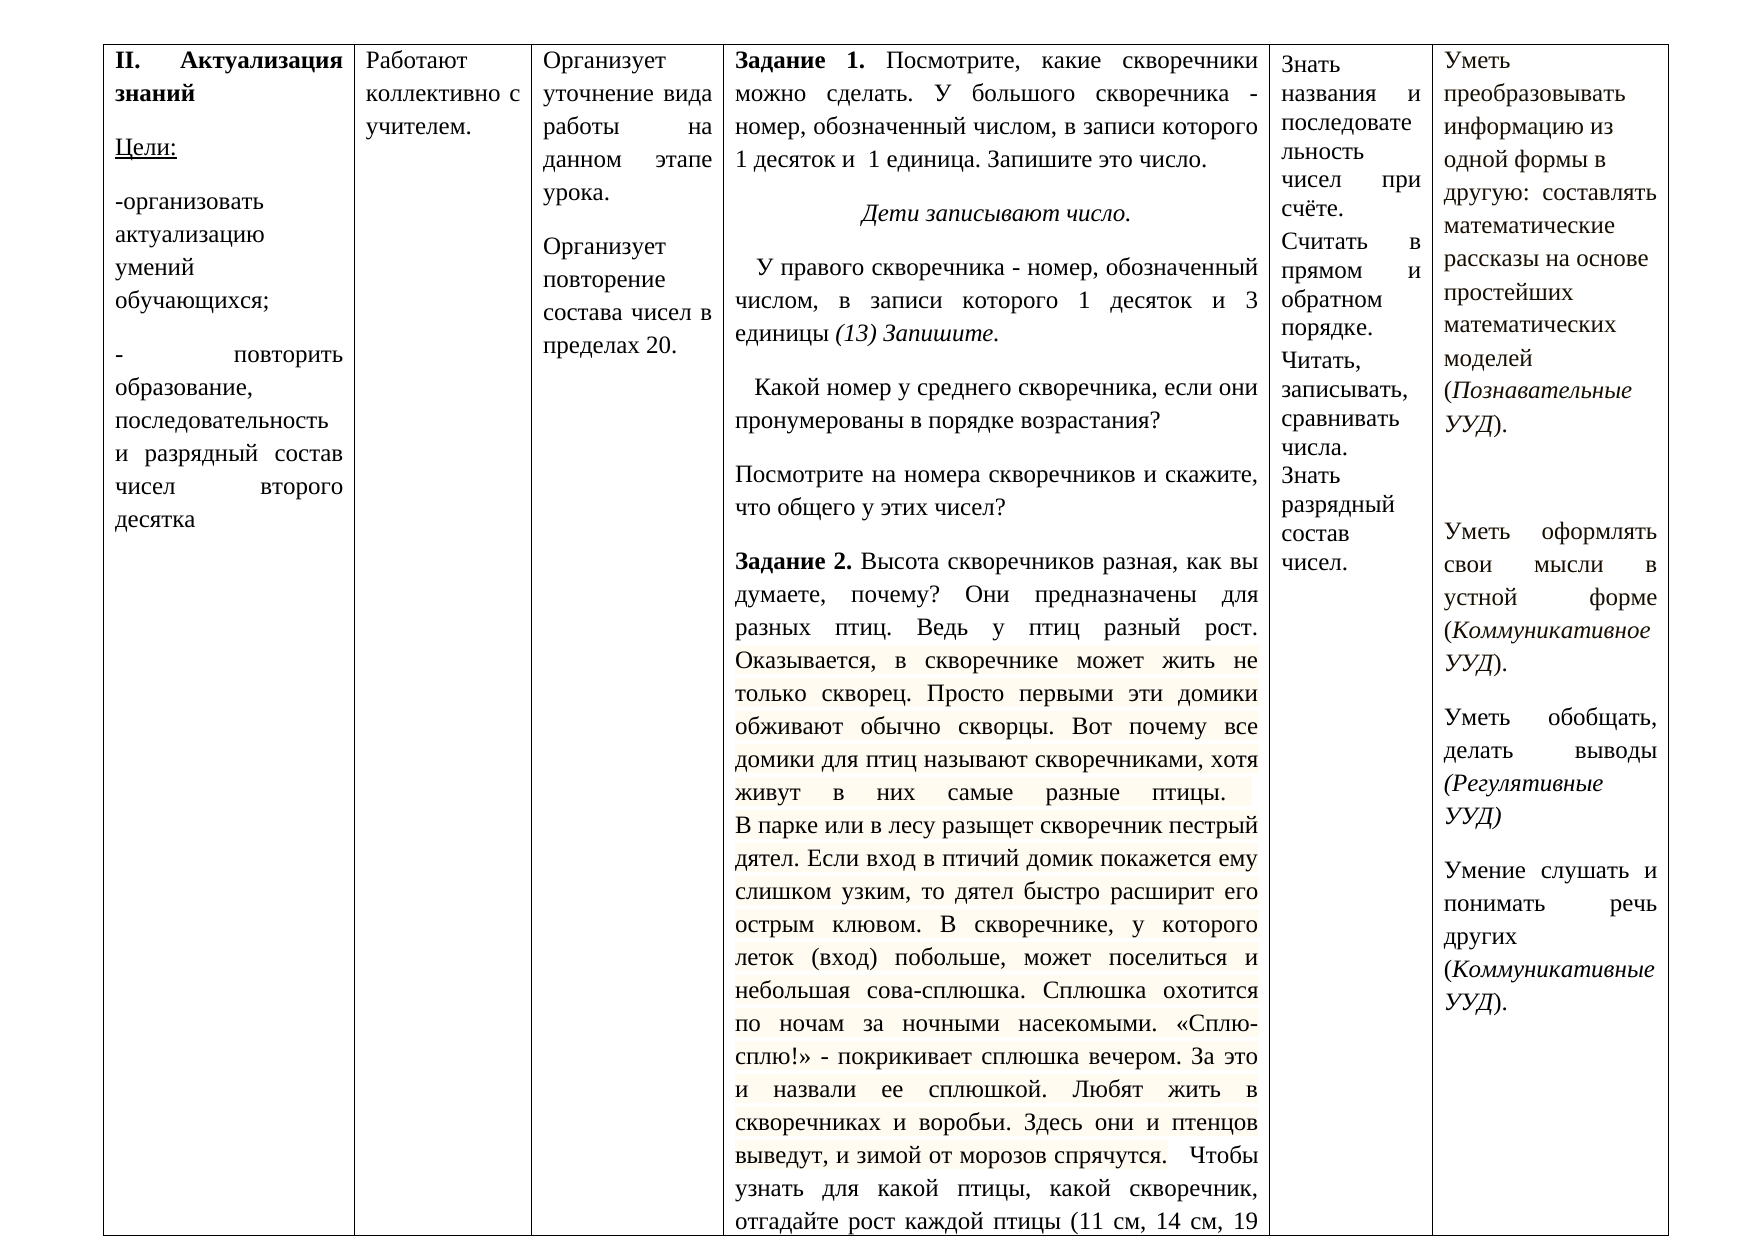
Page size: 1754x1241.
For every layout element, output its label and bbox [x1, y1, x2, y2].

table_cell [724, 45, 1269, 1235]
table_cell [355, 45, 531, 1235]
table_cell [532, 45, 723, 1235]
table_cell [104, 45, 354, 1235]
table_cell [1270, 45, 1432, 1235]
table_cell [1433, 45, 1668, 1235]
